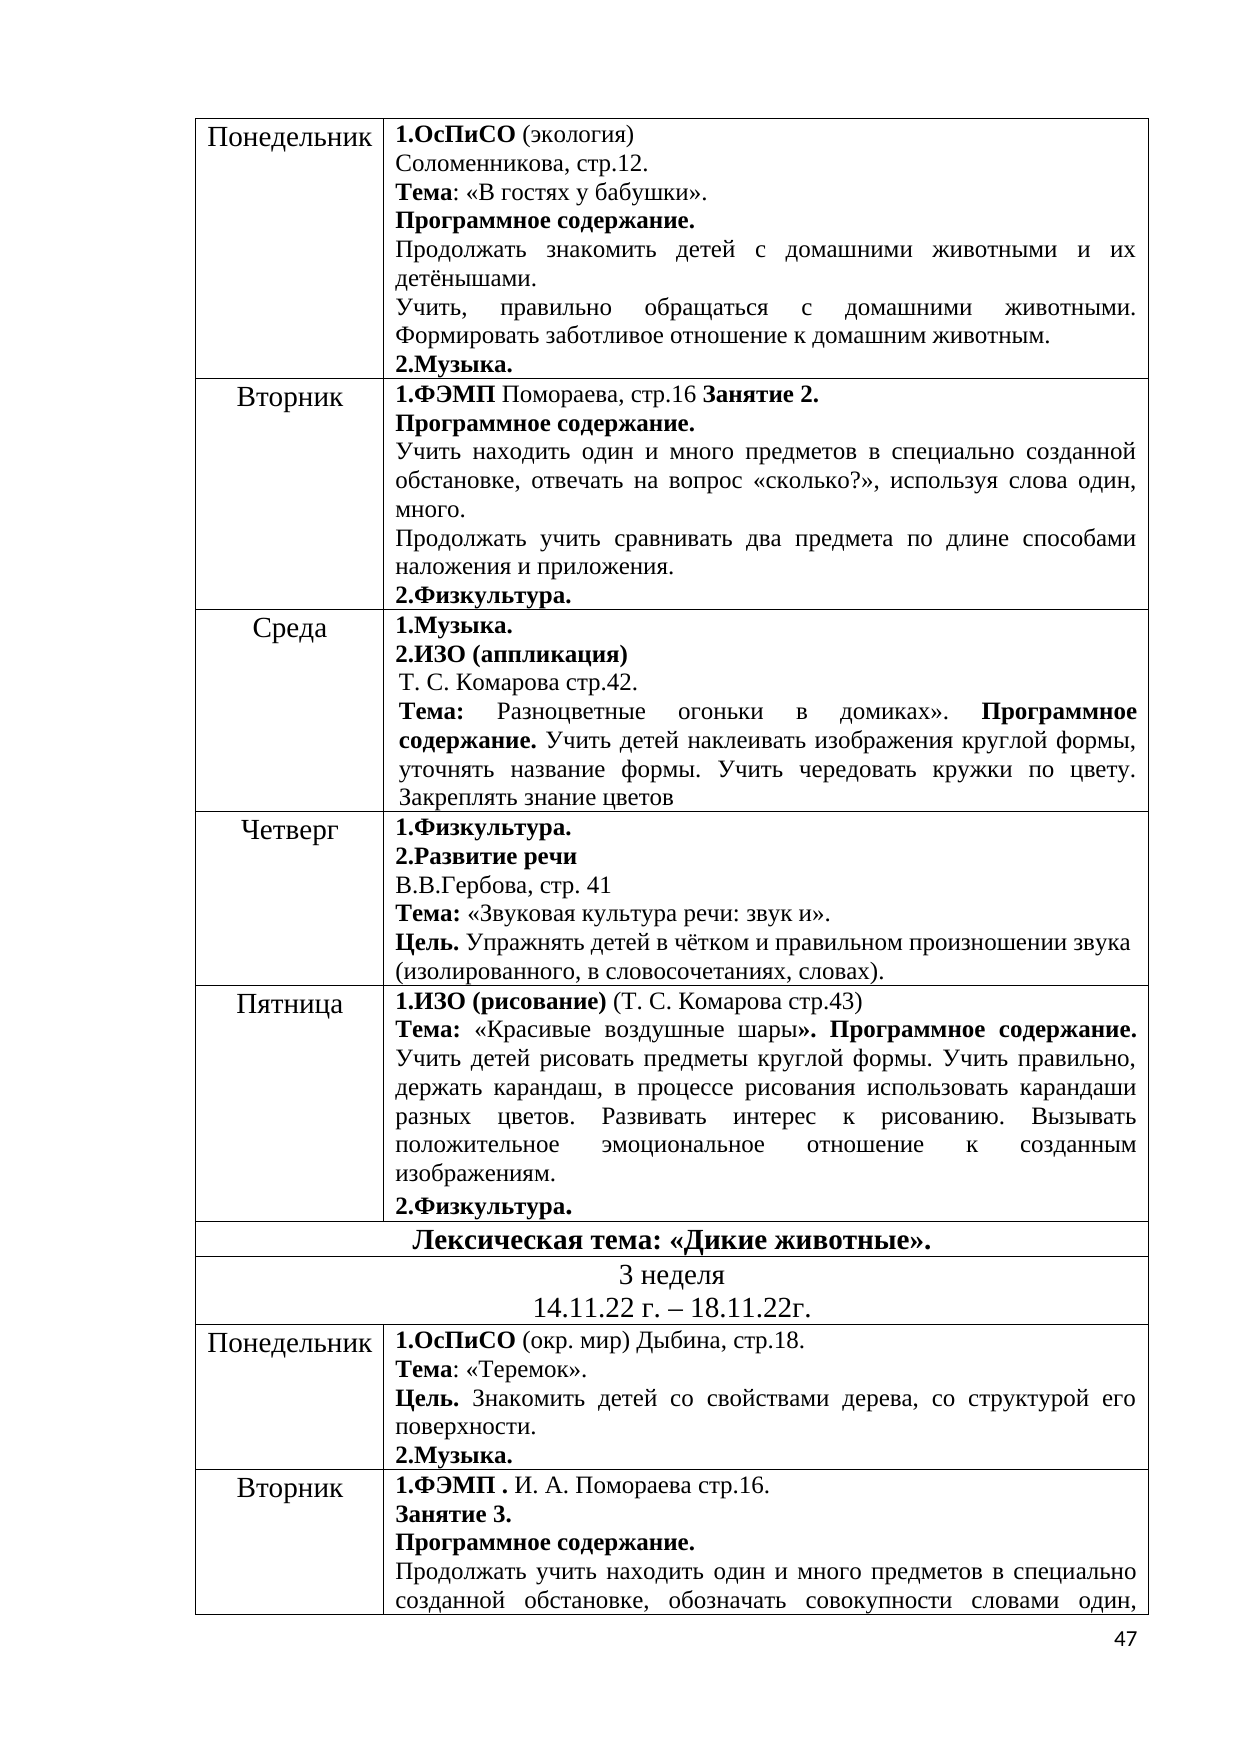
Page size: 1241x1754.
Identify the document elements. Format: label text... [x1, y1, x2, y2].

table_cell 1.Физкультура. 2.Развитие речи В.В.Гербова, стр. 41 Тема: «Звуковая культура речи: звук и». Цель. Упражнять детей в чётком и правильном произношении звука (изолированного, в словосочетаниях, словах). [384, 812, 1148, 985]
table_cell Среда [196, 610, 383, 811]
table_cell 1.ИЗО (рисование) (Т. С. Комарова стр.43) Тема: «Красивые воздушные шары». Программное содержание. Учить детей рисовать предметы круглой формы. Учить правильно, держать карандаш, в процессе рисования использовать карандаши разных цветов. Развивать интерес к рисованию. Вызывать положительное эмоциональное отношение к созданным изображениям. 2.Физкультура. [384, 986, 1148, 1221]
table_cell 3 неделя 14.11.22 г. – 18.11.22г. [196, 1257, 1148, 1324]
table_cell Понедельник [196, 1325, 383, 1469]
table_cell 1.ОсПиСО (окр. мир) Дыбина, стр.18. Тема: «Теремок». Цель. Знакомить детей со свойствами дерева, со структурой его поверхности. 2.Музыка. [384, 1325, 1148, 1469]
table_cell Лексическая тема: «Дикие животные». [196, 1222, 1148, 1256]
table_cell Вторник [196, 1470, 383, 1614]
table_cell Четверг [196, 812, 383, 985]
table_cell Понедельник [196, 119, 383, 378]
table_cell 1.ФЭМП Помораева, стр.16 Занятие 2. Программное содержание. Учить находить один и много предметов в специально созданной обстановке, отвечать на вопрос «сколько?», используя слова один, много. Продолжать учить сравнивать два предмета по длине способами наложения и приложения. 2.Физкультура. [384, 379, 1148, 609]
table_cell Вторник [196, 379, 383, 609]
table_cell 1.ОсПиСО (экология) Соломенникова, стр.12. Тема: «В гостях у бабушки». Программное содержание. Продолжать знакомить детей с домашними животными и их детёнышами. Учить, правильно обращаться с домашними животными. Формировать заботливое отношение к домашним животным. 2.Музыка. [384, 119, 1148, 378]
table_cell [384, 1470, 1148, 1614]
table_cell 1.Музыка. 2.ИЗО (аппликация) Т. С. Комарова стр.42. Тема: Разноцветные огоньки в домиках». Программное содержание. Учить детей наклеивать изображения круглой формы, уточнять название формы. Учить чередовать кружки по цвету. Закреплять знание цветов [384, 610, 1148, 811]
table_cell Пятница [196, 986, 383, 1221]
